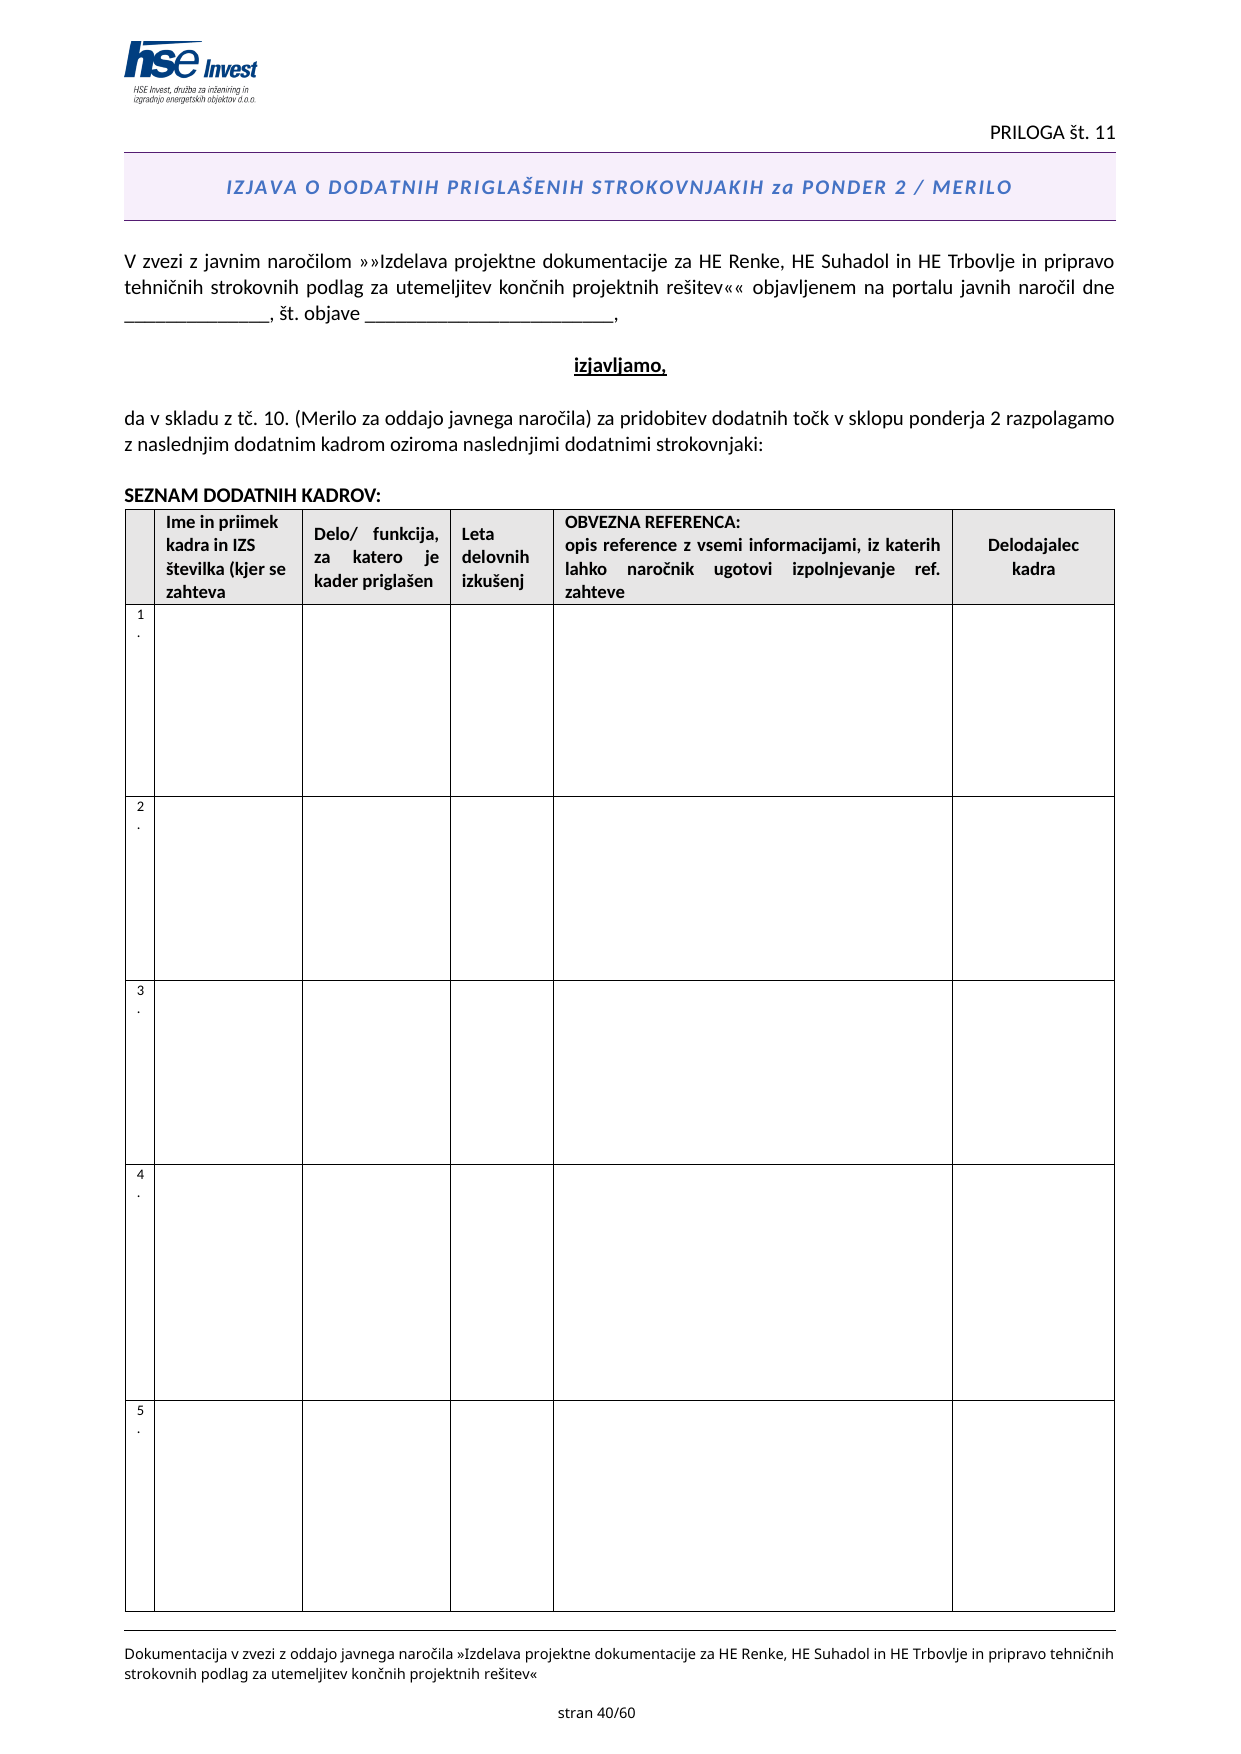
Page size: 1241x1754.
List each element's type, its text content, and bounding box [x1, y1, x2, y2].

table_header Leta delovnih izkušenj [451, 510, 553, 604]
table_header Delo/ funkcija, za katero je kader priglašen [303, 510, 450, 604]
table_header Ime in priimek kadra in IZS številka (kjer se zahteva [155, 510, 302, 604]
table_cell [451, 1165, 553, 1400]
table_cell [554, 981, 952, 1164]
table_cell [554, 797, 952, 980]
text SEZNAM DODATNIH KADROV: [124, 483, 1116, 508]
table_cell [155, 605, 302, 796]
table_cell [303, 1401, 450, 1611]
table_cell [554, 1165, 952, 1400]
text IZJAVA O DODATNIH PRIGLAŠENIH STROKOVNJAKIH za PONDER 2 / MERILO [124, 153, 1116, 220]
table_cell [554, 1401, 952, 1611]
table_cell 4. [126, 1165, 154, 1400]
table_cell [953, 1401, 1114, 1611]
table_cell [451, 797, 553, 980]
text izjavljamo, [124, 353, 1116, 378]
table_header [126, 510, 154, 604]
table_cell [155, 981, 302, 1164]
table_cell [953, 797, 1114, 980]
table_cell [451, 605, 553, 796]
text V zvezi z javnim naročilom »»Izdelava projektne dokumentacije za HE Renke, HE Suhadol in HE Trbovlje in pripravo tehničnih strokovnih podlag za utemeljitev končnih projektnih rešitev«« objavljenem na portalu javnih naročil dne ______________, št. objave ________________________, [124, 248, 1116, 326]
text da v skladu z tč. 10. (Merilo za oddajo javnega naročila) za pridobitev dodatnih točk v sklopu ponderja 2 razpolagamo z naslednjim dodatnim kadrom oziroma naslednjimi dodatnimi strokovnjaki: [124, 405, 1116, 457]
table_cell [155, 797, 302, 980]
table_cell 1. [126, 605, 154, 796]
table_cell [451, 1401, 553, 1611]
table_cell [303, 605, 450, 796]
text PRILOGA št. 11 [124, 119, 1116, 144]
table_cell [303, 981, 450, 1164]
table_cell [303, 1165, 450, 1400]
table_cell [554, 605, 952, 796]
table_cell [155, 1401, 302, 1611]
table_cell [303, 797, 450, 980]
table_header Delodajalec kadra [953, 510, 1114, 604]
picture [124, 41, 258, 104]
table_cell [155, 1165, 302, 1400]
table_cell [953, 1165, 1114, 1400]
table_header OBVEZNA REFERENCA: opis reference z vsemi informacijami, iz katerih lahko naročnik ugotovi izpolnjevanje ref. zahteve [554, 510, 952, 604]
table_cell 5. [126, 1401, 154, 1611]
table_cell [451, 981, 553, 1164]
table_cell [953, 981, 1114, 1164]
table_cell [953, 605, 1114, 796]
table_cell 3. [126, 981, 154, 1164]
table_cell 2. [126, 797, 154, 980]
